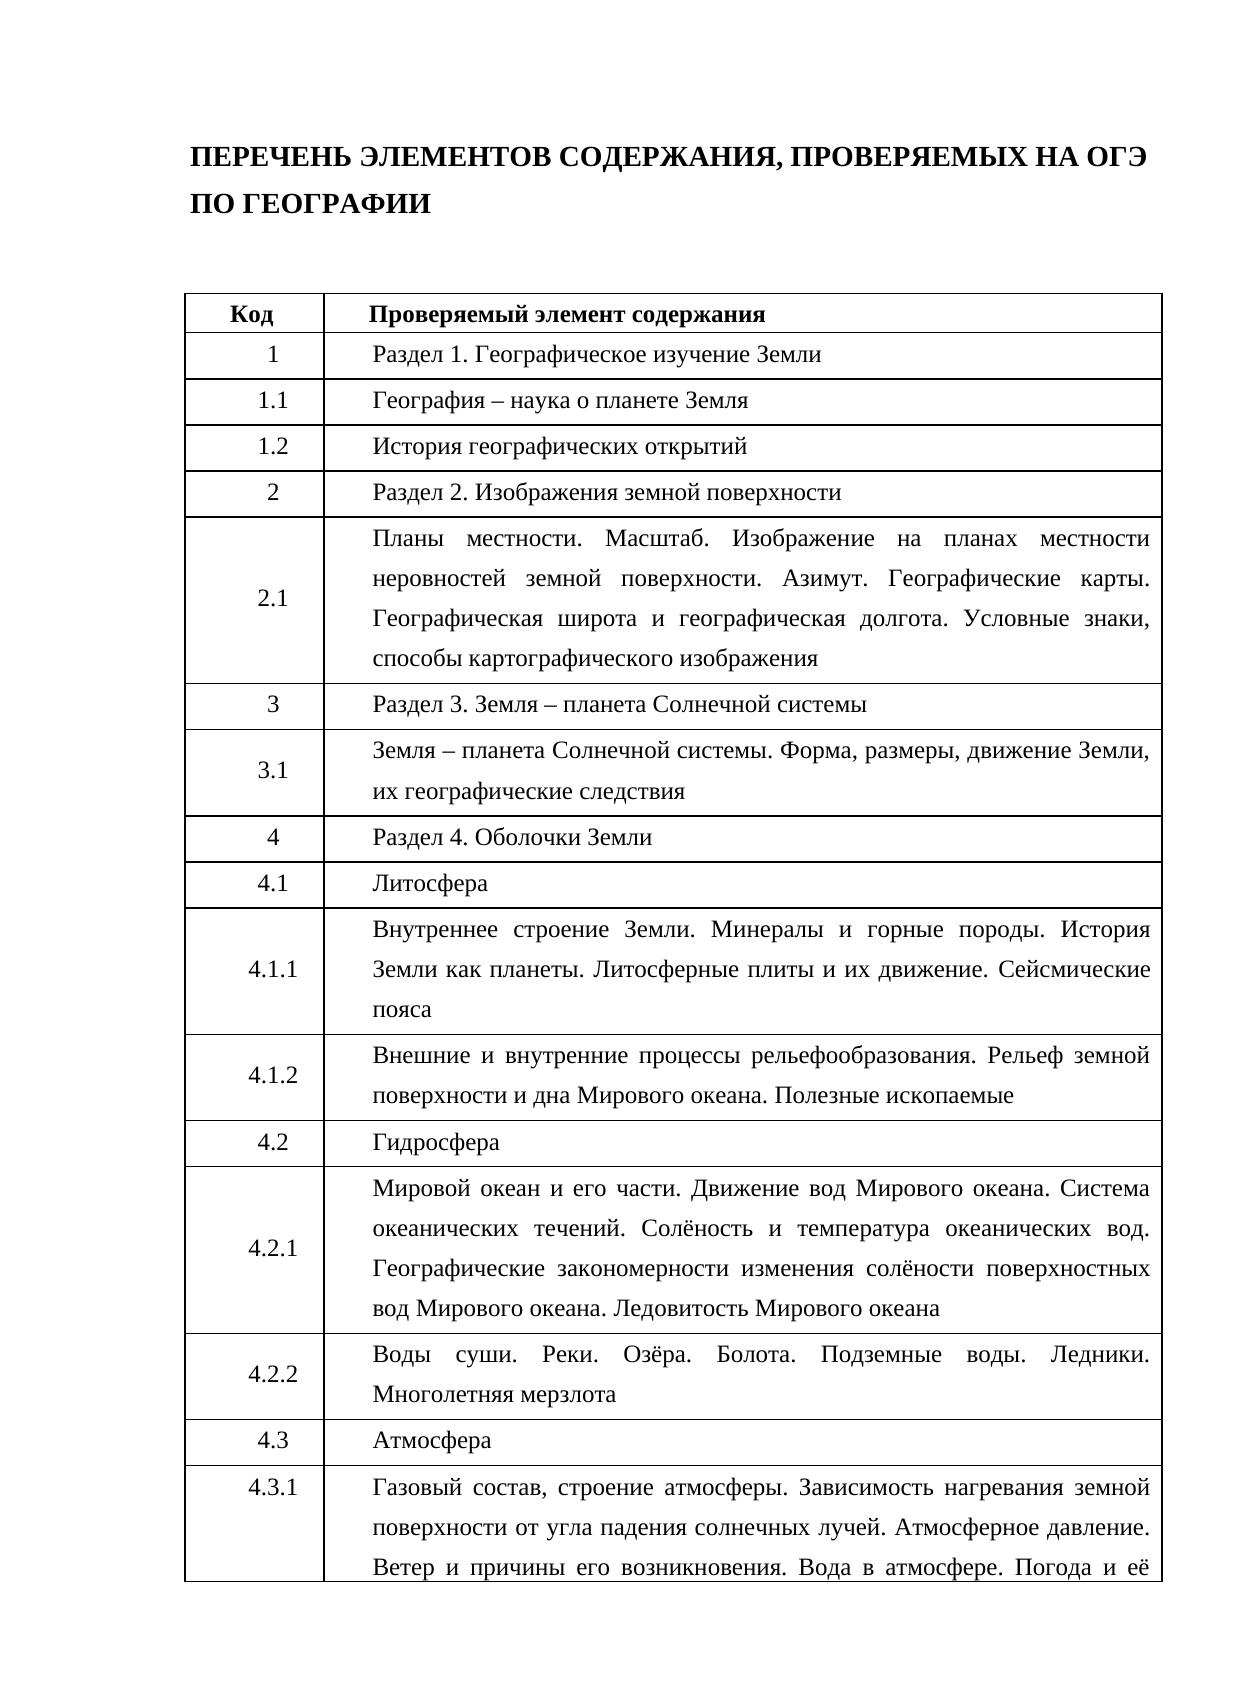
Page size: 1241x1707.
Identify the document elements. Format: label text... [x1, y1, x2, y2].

text ПЕРЕЧЕНЬ ЭЛЕМЕНТОВ СОДЕРЖАНИЯ, ПРОВЕРЯЕМЫХ НА ОГЭ ПО ГЕОГРАФИИ [190, 139, 1152, 219]
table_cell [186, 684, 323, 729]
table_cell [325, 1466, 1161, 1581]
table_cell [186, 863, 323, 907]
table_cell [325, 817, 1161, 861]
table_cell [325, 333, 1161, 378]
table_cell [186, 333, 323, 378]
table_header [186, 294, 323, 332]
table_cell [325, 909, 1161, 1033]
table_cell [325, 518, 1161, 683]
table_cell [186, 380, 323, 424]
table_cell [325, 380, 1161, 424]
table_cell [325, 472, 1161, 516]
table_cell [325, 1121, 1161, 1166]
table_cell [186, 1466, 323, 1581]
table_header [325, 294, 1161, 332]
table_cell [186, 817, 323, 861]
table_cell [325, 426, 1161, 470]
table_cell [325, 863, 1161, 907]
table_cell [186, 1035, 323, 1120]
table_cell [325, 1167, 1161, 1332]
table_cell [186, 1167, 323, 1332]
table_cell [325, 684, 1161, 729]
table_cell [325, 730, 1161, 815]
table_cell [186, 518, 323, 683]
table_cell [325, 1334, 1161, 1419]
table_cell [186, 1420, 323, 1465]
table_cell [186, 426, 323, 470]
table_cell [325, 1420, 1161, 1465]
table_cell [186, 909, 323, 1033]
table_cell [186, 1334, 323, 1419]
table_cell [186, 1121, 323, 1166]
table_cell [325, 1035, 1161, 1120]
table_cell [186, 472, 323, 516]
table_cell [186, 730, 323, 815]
